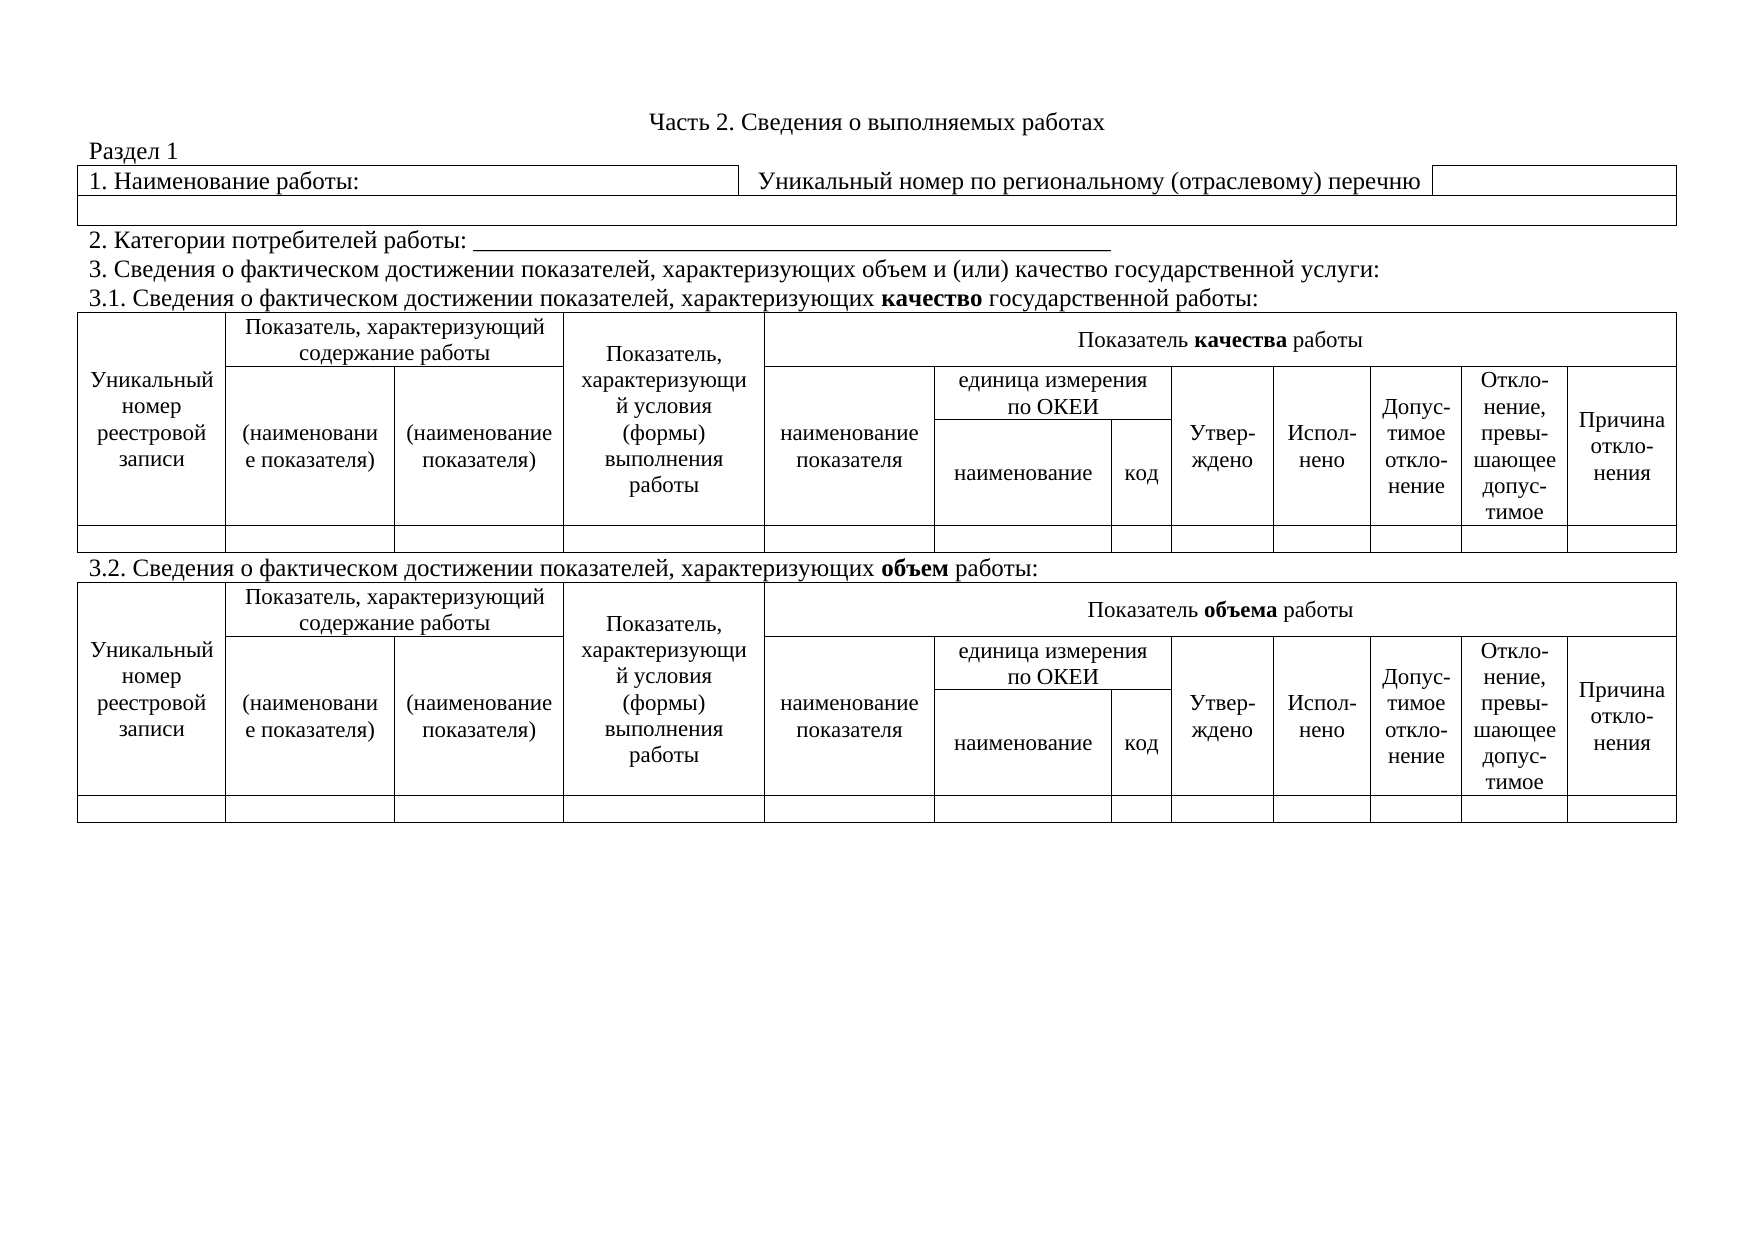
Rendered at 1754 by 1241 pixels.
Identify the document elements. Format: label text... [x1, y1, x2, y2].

table_cell [564, 796, 764, 822]
table_cell [935, 796, 1111, 822]
table_cell [226, 526, 394, 552]
table_cell [78, 196, 1676, 224]
table_cell единица измерения по ОКЕИ [935, 637, 1171, 689]
table_cell код [1112, 420, 1171, 525]
table_header Показатель, характеризующий условия (формы) выполнения работы [564, 583, 764, 795]
table_cell [78, 796, 225, 822]
table_cell Испол-нено [1274, 367, 1370, 525]
table_cell Утвер-ждено [1172, 637, 1273, 795]
table_cell наименование [935, 420, 1111, 525]
table_header Уникальный номер реестровой записи [78, 313, 225, 525]
table_cell [226, 796, 394, 822]
text 3.1. Сведения о фактическом достижении показателей, характеризующих качество государственной работы: [89, 283, 1665, 312]
text Раздел 1 [89, 136, 1665, 165]
text 2. Категории потребителей работы: ___________________________________________________ [89, 226, 1665, 254]
table_cell [1112, 796, 1171, 822]
table_cell Испол-нено [1274, 637, 1370, 795]
table_cell [1371, 796, 1461, 822]
table_cell [1568, 526, 1676, 552]
table_header Уникальный номер реестровой записи [78, 583, 225, 795]
text 3.2. Сведения о фактическом достижении показателей, характеризующих объем работы: [89, 553, 1665, 582]
table_cell Допус-тимое откло-нение [1371, 637, 1461, 795]
table_cell [1462, 526, 1567, 552]
table_cell [935, 526, 1111, 552]
table_cell Причина откло-нения [1568, 637, 1676, 795]
table_cell единица измерения по ОКЕИ [935, 367, 1171, 419]
table_cell [1274, 526, 1370, 552]
table_cell [1462, 796, 1567, 822]
table_cell [1371, 526, 1461, 552]
table_cell наименование [935, 690, 1111, 795]
table_cell Откло-нение, превы-шающее допус-тимое [1462, 637, 1567, 795]
table_cell [564, 526, 764, 552]
table_header Показатель, характеризующий содержание работы [226, 313, 563, 366]
table_cell Допус-тимое откло-нение [1371, 367, 1461, 525]
table_cell [1568, 796, 1676, 822]
table_cell (наименование показателя) [395, 637, 563, 795]
table_cell [1172, 796, 1273, 822]
table_cell [1274, 796, 1370, 822]
table_cell наименование показателя [765, 367, 934, 525]
table_cell Откло-нение, превы-шающее допус-тимое [1462, 367, 1567, 525]
table_cell [395, 796, 563, 822]
table_header [1433, 166, 1676, 195]
table_cell [78, 526, 225, 552]
table_header Показатель качества работы [765, 313, 1676, 366]
text Часть 2. Сведения о выполняемых работах [89, 107, 1665, 136]
table_cell [765, 526, 934, 552]
table_cell [1112, 526, 1171, 552]
table_header Показатель, характеризующий содержание работы [226, 583, 563, 636]
table_cell [395, 526, 563, 552]
text 3. Сведения о фактическом достижении показателей, характеризующих объем и (или) качество государственной услуги: [89, 254, 1665, 283]
table_cell (наименование показателя) [226, 637, 394, 795]
table_cell [1172, 526, 1273, 552]
table_cell Утвер-ждено [1172, 367, 1273, 525]
table_header Показатель объема работы [765, 583, 1676, 636]
table_cell (наименование показателя) [226, 367, 394, 525]
table_cell наименование показателя [765, 637, 934, 795]
table_header 1. Наименование работы: [78, 166, 738, 195]
table_cell (наименование показателя) [395, 367, 563, 525]
table_header Показатель, характеризующий условия (формы) выполнения работы [564, 313, 764, 525]
table_cell [765, 796, 934, 822]
table_cell Причина откло-нения [1568, 367, 1676, 525]
table_header Уникальный номер по региональному (отраслевому) перечню [739, 165, 1432, 195]
table_cell код [1112, 690, 1171, 795]
